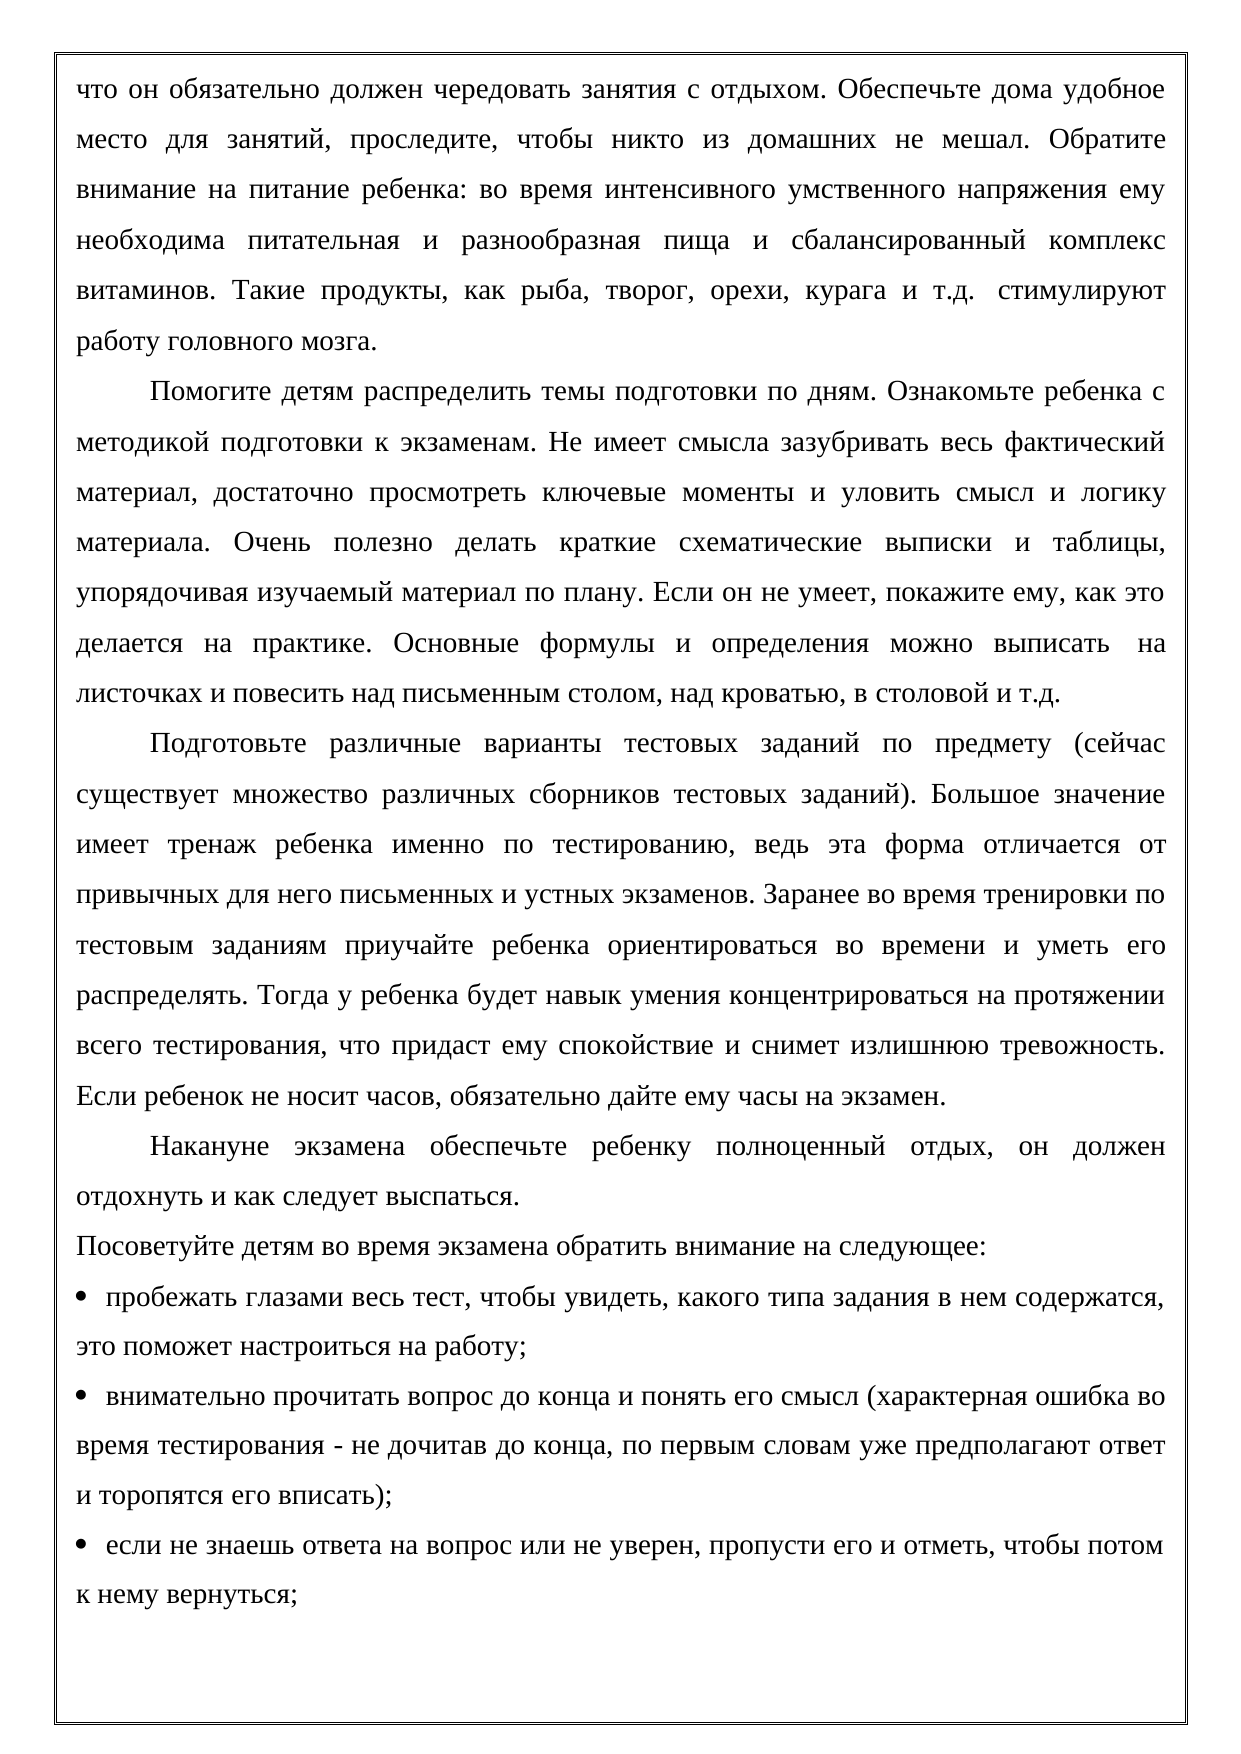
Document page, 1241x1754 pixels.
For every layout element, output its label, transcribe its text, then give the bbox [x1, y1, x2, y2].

text Помогите детям распределить темы подготовки по дням. Ознакомьте ребенка с методикой подготовки к экзаменам. Не имеет смысла зазубривать весь фактический материал, достаточно просмотреть ключевые моменты и уловить смысл и логику материала. Очень полезно делать краткие схематические выписки и таблицы, упорядочивая изучаемый материал по плану. Если он не умеет, покажите ему, как это делается на практике. Основные формулы и определения можно выписать на листочках и повесить над письменным столом, над кроватью, в столовой и т.д. [76, 373, 1166, 709]
list внимательно прочитать вопрос до конца и понять его смысл (характерная ошибка во время тестирования - не дочитав до конца, по первым словам уже предполагают ответ и торопятся его вписать); [76, 1378, 1166, 1510]
text что он обязательно должен чередовать занятия с отдыхом. Обеспечьте дома удобное место для занятий, проследите, чтобы никто из домашних не мешал. Обратите внимание на питание ребенка: во время интенсивного умственного напряжения ему необходима питательная и разнообразная пища и сбалансированный комплекс витаминов. Такие продукты, как рыба, творог, орехи, курага и т.д. стимулируют работу головного мозга. [76, 71, 1166, 356]
list пробежать глазами весь тест, чтобы увидеть, какого типа задания в нем содержатся, это поможет настроиться на работу; [76, 1279, 1165, 1362]
text Посоветуйте детям во время экзамена обратить внимание на следующее: [76, 1229, 1178, 1262]
list если не знаешь ответа на вопрос или не уверен, пропусти его и отметь, чтобы потом к нему вернуться; [76, 1527, 1165, 1609]
text Накануне экзамена обеспечьте ребенку полноценный отдых, он должен отдохнуть и как следует выспаться. [76, 1128, 1166, 1212]
text Подготовьте различные варианты тестовых заданий по предмету (сейчас существует множество различных сборников тестовых заданий). Большое значение имеет тренаж ребенка именно по тестированию, ведь эта форма отличается от привычных для него письменных и устных экзаменов. Заранее во время тренировки по тестовым заданиям приучайте ребенка ориентироваться во времени и уметь его распределять. Тогда у ребенка будет навык умения концентрироваться на протяжении всего тестирования, что придаст ему спокойствие и снимет излишнюю тревожность. Если ребенок не носит часов, обязательно дайте ему часы на экзамен. [76, 726, 1166, 1111]
